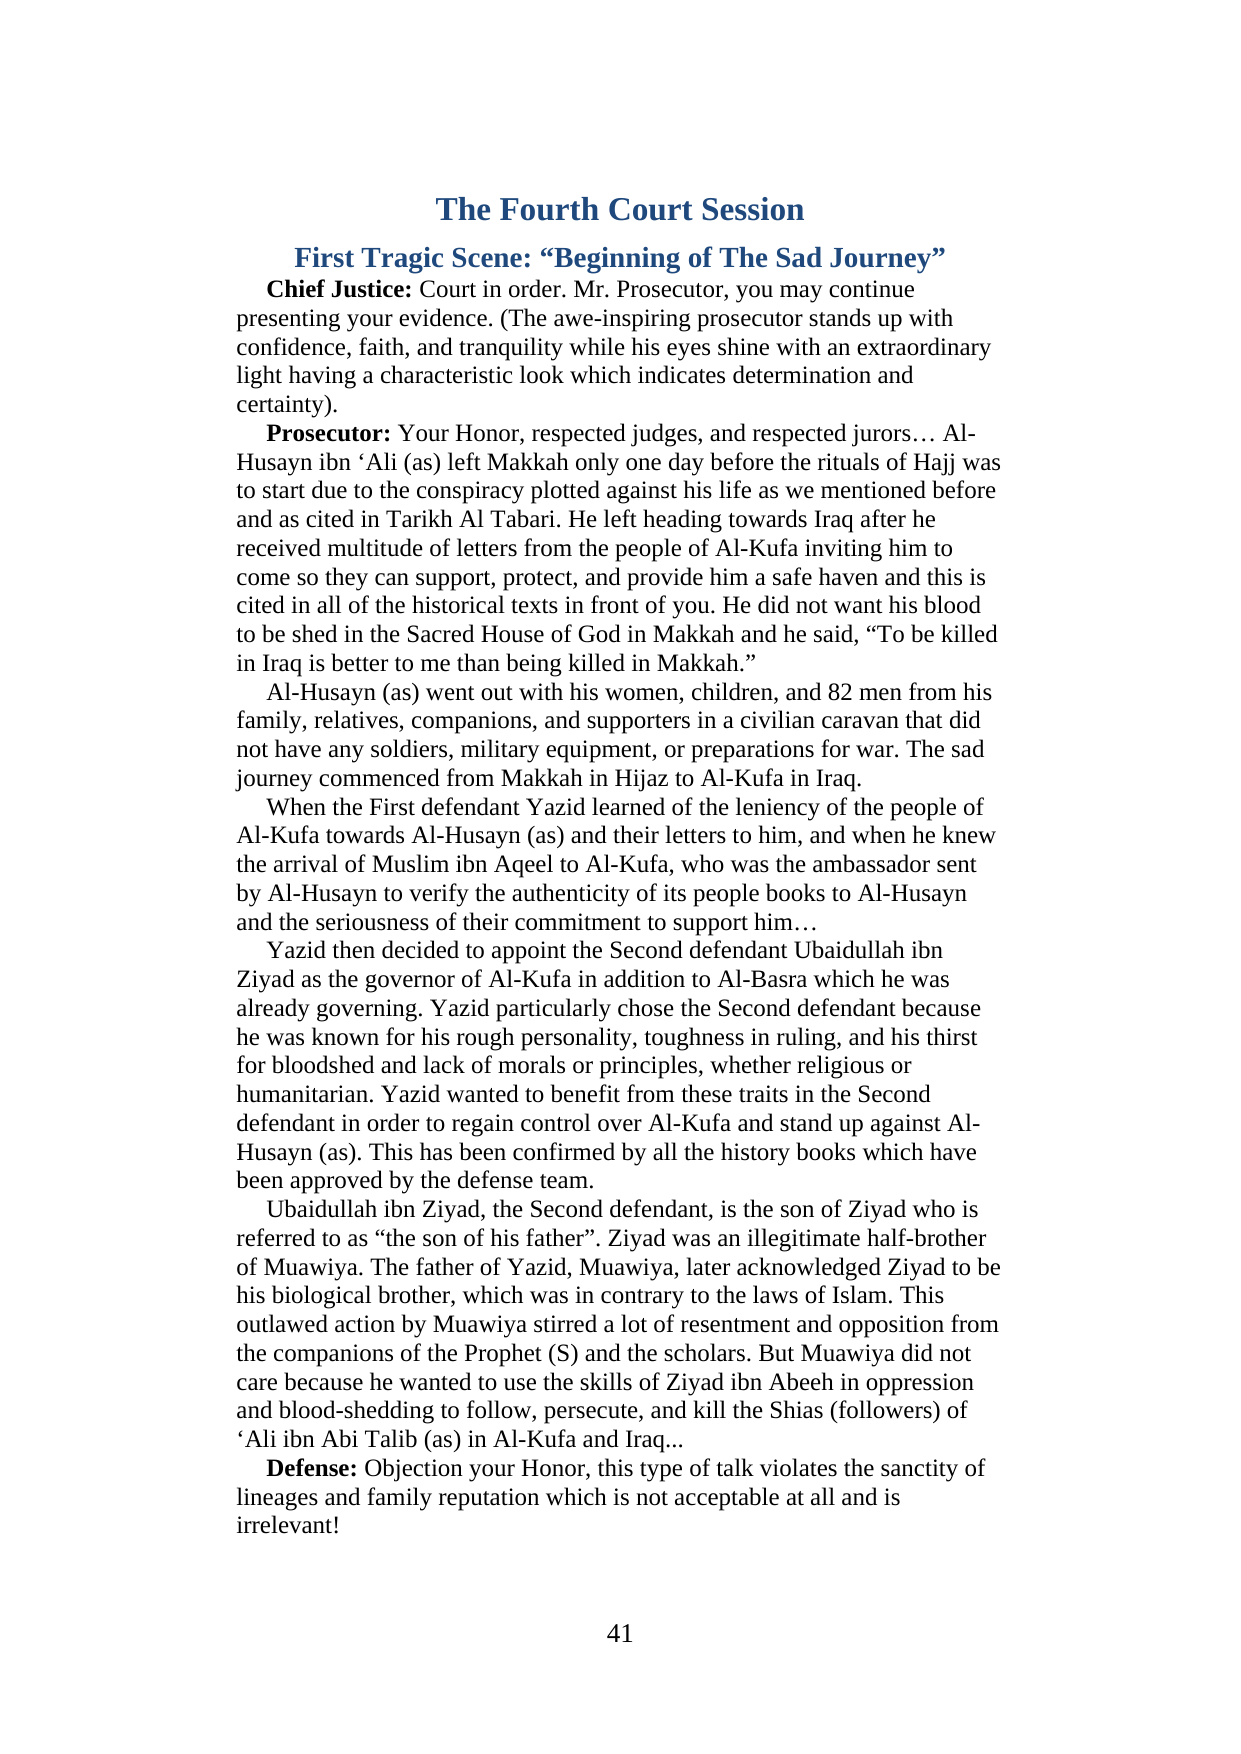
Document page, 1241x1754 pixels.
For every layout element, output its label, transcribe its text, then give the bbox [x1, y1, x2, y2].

text When the First defendant Yazid learned of the leniency of the people of Al-Kufa towards Al-Husayn (as) and their letters to him, and when he knew the arrival of Muslim ibn Aqeel to Al-Kufa, who was the ambassador sent by Al-Husayn to verify the authenticity of its people books to Al-Husayn and the seriousness of their commitment to support him… [236, 792, 1004, 935]
subtitle First Tragic Scene: “Beginning of The Sad Journey” [236, 241, 1004, 274]
text Chief Justice: Court in order. Mr. Prosecutor, you may continue presenting your evidence. (The awe-inspiring prosecutor stands up with confidence, faith, and tranquility while his eyes shine with an extraordinary light having a characteristic look which indicates determination and certainty). [236, 274, 1004, 418]
text Defense: Objection your Honor, this type of talk violates the sanctity of lineages and family reputation which is not acceptable at all and is irrelevant! [236, 1453, 1004, 1539]
text Prosecutor: Your Honor, respected judges, and respected jurors… Al-Husayn ibn ‘Ali (as) left Makkah only one day before the rituals of Hajj was to start due to the conspiracy plotted against his life as we mentioned before and as cited in Tarikh Al Tabari. He left heading towards Iraq after he received multitude of letters from the people of Al-Kufa inviting him to come so they can support, protect, and provide him a safe haven and this is cited in all of the historical texts in front of you. He did not want his blood to be shed in the Sacred House of God in Makkah and he said, “To be killed in Iraq is better to me than being killed in Makkah.” [236, 418, 1004, 677]
text Al-Husayn (as) went out with his women, children, and 82 men from his family, relatives, companions, and supporters in a civilian caravan that did not have any soldiers, military equipment, or preparations for war. The sad journey commenced from Makkah in Hijaz to Al-Kufa in Iraq. [236, 677, 1004, 792]
text Ubaidullah ibn Ziyad, the Second defendant, is the son of Ziyad who is referred to as “the son of his father”. Ziyad was an illegitimate half-brother of Muawiya. The father of Yazid, Muawiya, later acknowledged Ziyad to be his biological brother, which was in contrary to the laws of Islam. This outlawed action by Muawiya stirred a lot of resentment and opposition from the companions of the Prophet (S) and the scholars. But Muawiya did not care because he wanted to use the skills of Ziyad ibn Abeeh in oppression and blood-shedding to follow, persecute, and kill the Shias (followers) of ‘Ali ibn Abi Talib (as) in Al-Kufa and Iraq... [236, 1194, 1004, 1453]
text Yazid then decided to appoint the Second defendant Ubaidullah ibn Ziyad as the governor of Al-Kufa in addition to Al-Basra which he was already governing. Yazid particularly chose the Second defendant because he was known for his rough personality, toughness in ruling, and his thirst for bloodshed and lack of morals or principles, whether religious or humanitarian. Yazid wanted to benefit from these traits in the Second defendant in order to regain control over Al-Kufa and stand up against Al-Husayn (as). This has been confirmed by all the history books which have been approved by the defense team. [236, 935, 1004, 1194]
subtitle The Fourth Court Session [236, 190, 1004, 228]
